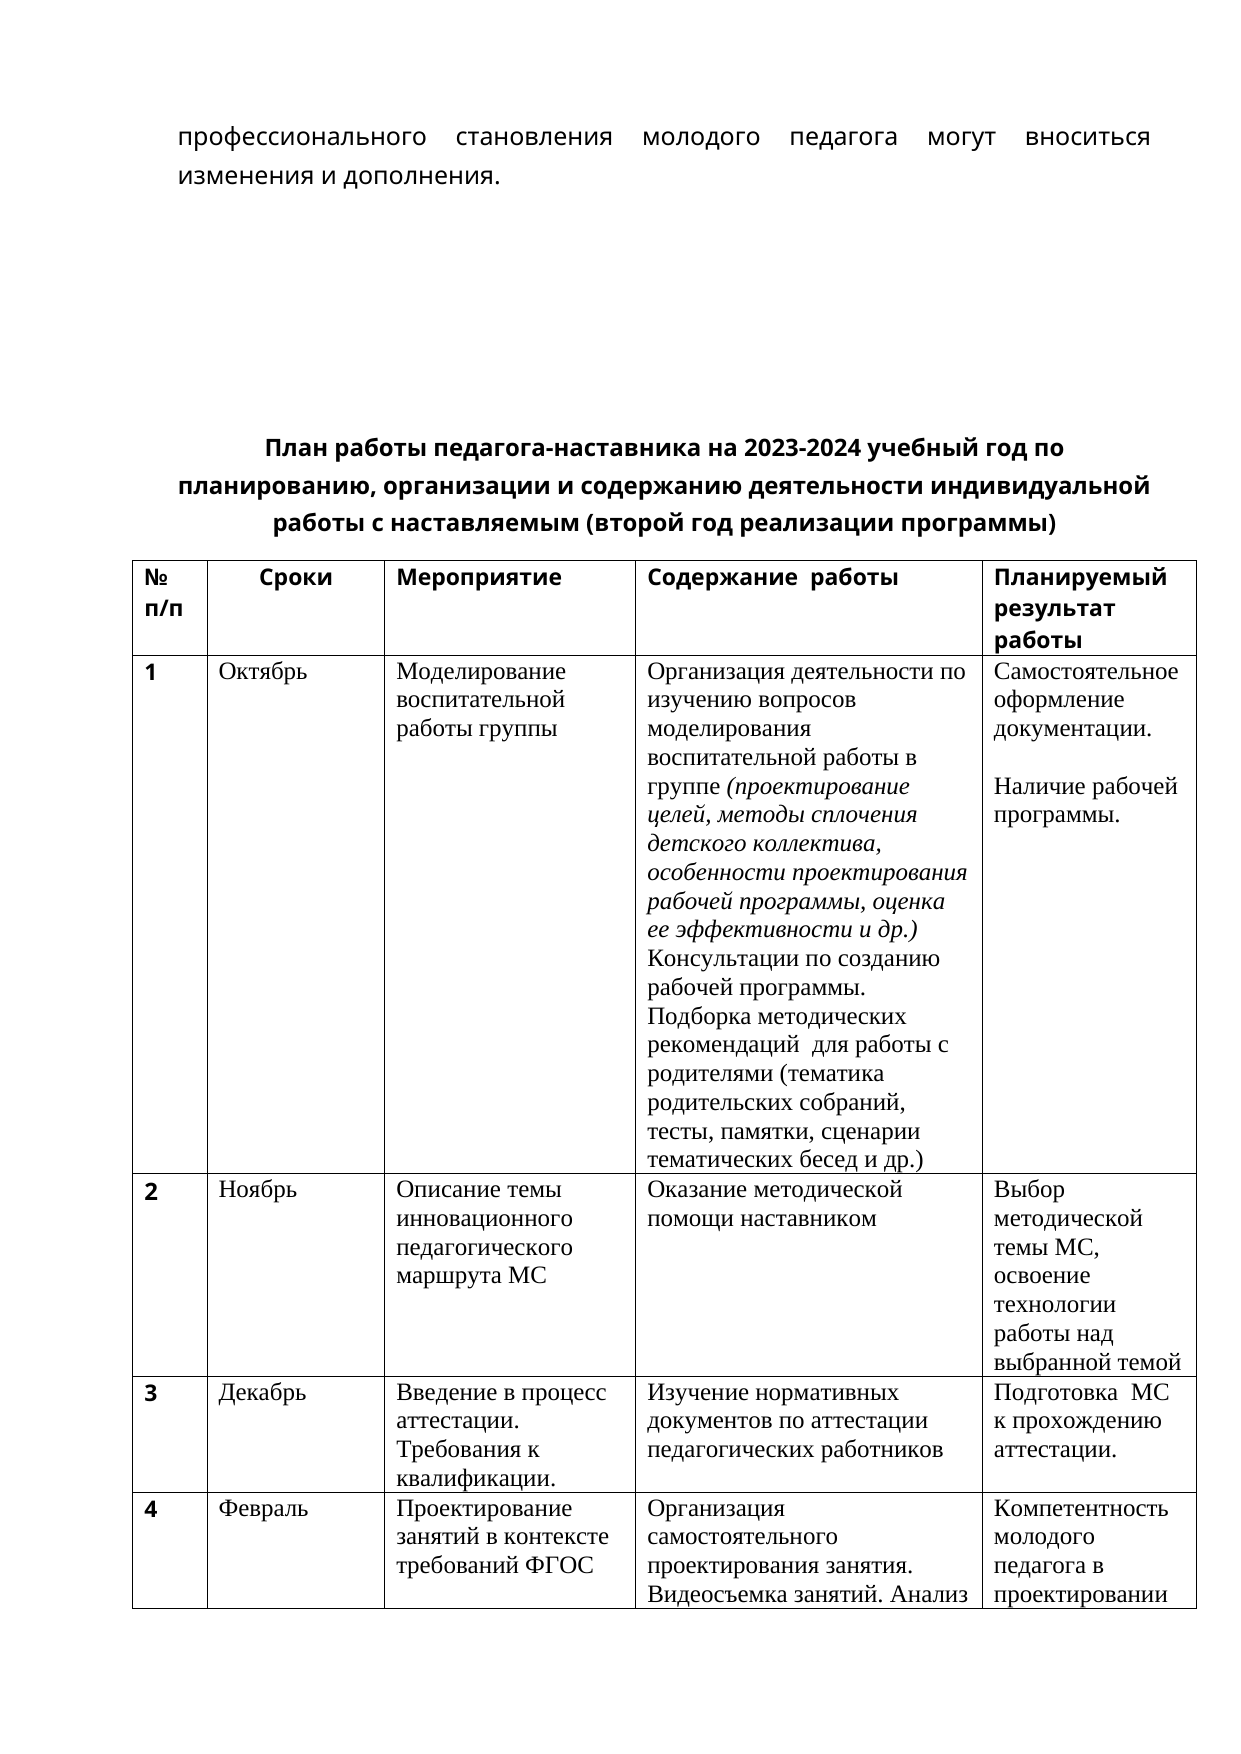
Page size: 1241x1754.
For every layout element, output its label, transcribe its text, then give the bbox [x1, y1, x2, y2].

table_cell Моделирование воспитательной работы группы [385, 656, 635, 1173]
table_cell 4 [133, 1493, 207, 1608]
table_cell Введение в процесс аттестации. Требования к квалификации. [385, 1377, 635, 1492]
table_cell Декабрь [208, 1377, 384, 1492]
table_header № п/п [133, 561, 207, 655]
table_header Планируемый результат работы [983, 561, 1196, 655]
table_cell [983, 1493, 1196, 1608]
table_cell Февраль [208, 1493, 384, 1608]
table_cell 3 [133, 1377, 207, 1492]
table_cell Ноябрь [208, 1174, 384, 1376]
table_cell Выбор методической темы МС, освоение технологии работы над выбранной темой [983, 1174, 1196, 1376]
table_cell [385, 1493, 635, 1608]
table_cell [636, 1493, 982, 1608]
table_cell Октябрь [208, 656, 384, 1173]
table_header Сроки [208, 561, 384, 655]
table_cell Самостоятельное оформление документации. Наличие рабочей программы. [983, 656, 1196, 1173]
text План работы педагога-наставника на 2023-2024 учебный год по планированию, организации и содержанию деятельности индивидуальной работы с наставляемым (второй год реализации программы) [177, 431, 1152, 538]
table_cell Описание темы инновационного педагогического маршрута МС [385, 1174, 635, 1376]
table_cell 2 [133, 1174, 207, 1376]
table_cell Оказание методической помощи наставником [636, 1174, 982, 1376]
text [177, 118, 1152, 191]
table_cell Подготовка МС к прохождению аттестации. [983, 1377, 1196, 1492]
table_header Содержание работы [636, 561, 982, 655]
table_cell Организация деятельности по изучению вопросов моделирования воспитательной работы в группе (проектирование целей, методы сплочения детского коллектива, особенности проектирования рабочей программы, оценка ее эффективности и др.) Консультации по созданию рабочей программы. Подборка методических рекомендаций для работы с родителями (тематика родительских собраний, тесты, памятки, сценарии тематических бесед и др.) [636, 656, 982, 1173]
table_cell Изучение нормативных документов по аттестации педагогических работников [636, 1377, 982, 1492]
table_header Мероприятие [385, 561, 635, 655]
table_cell 1 [133, 656, 207, 1173]
